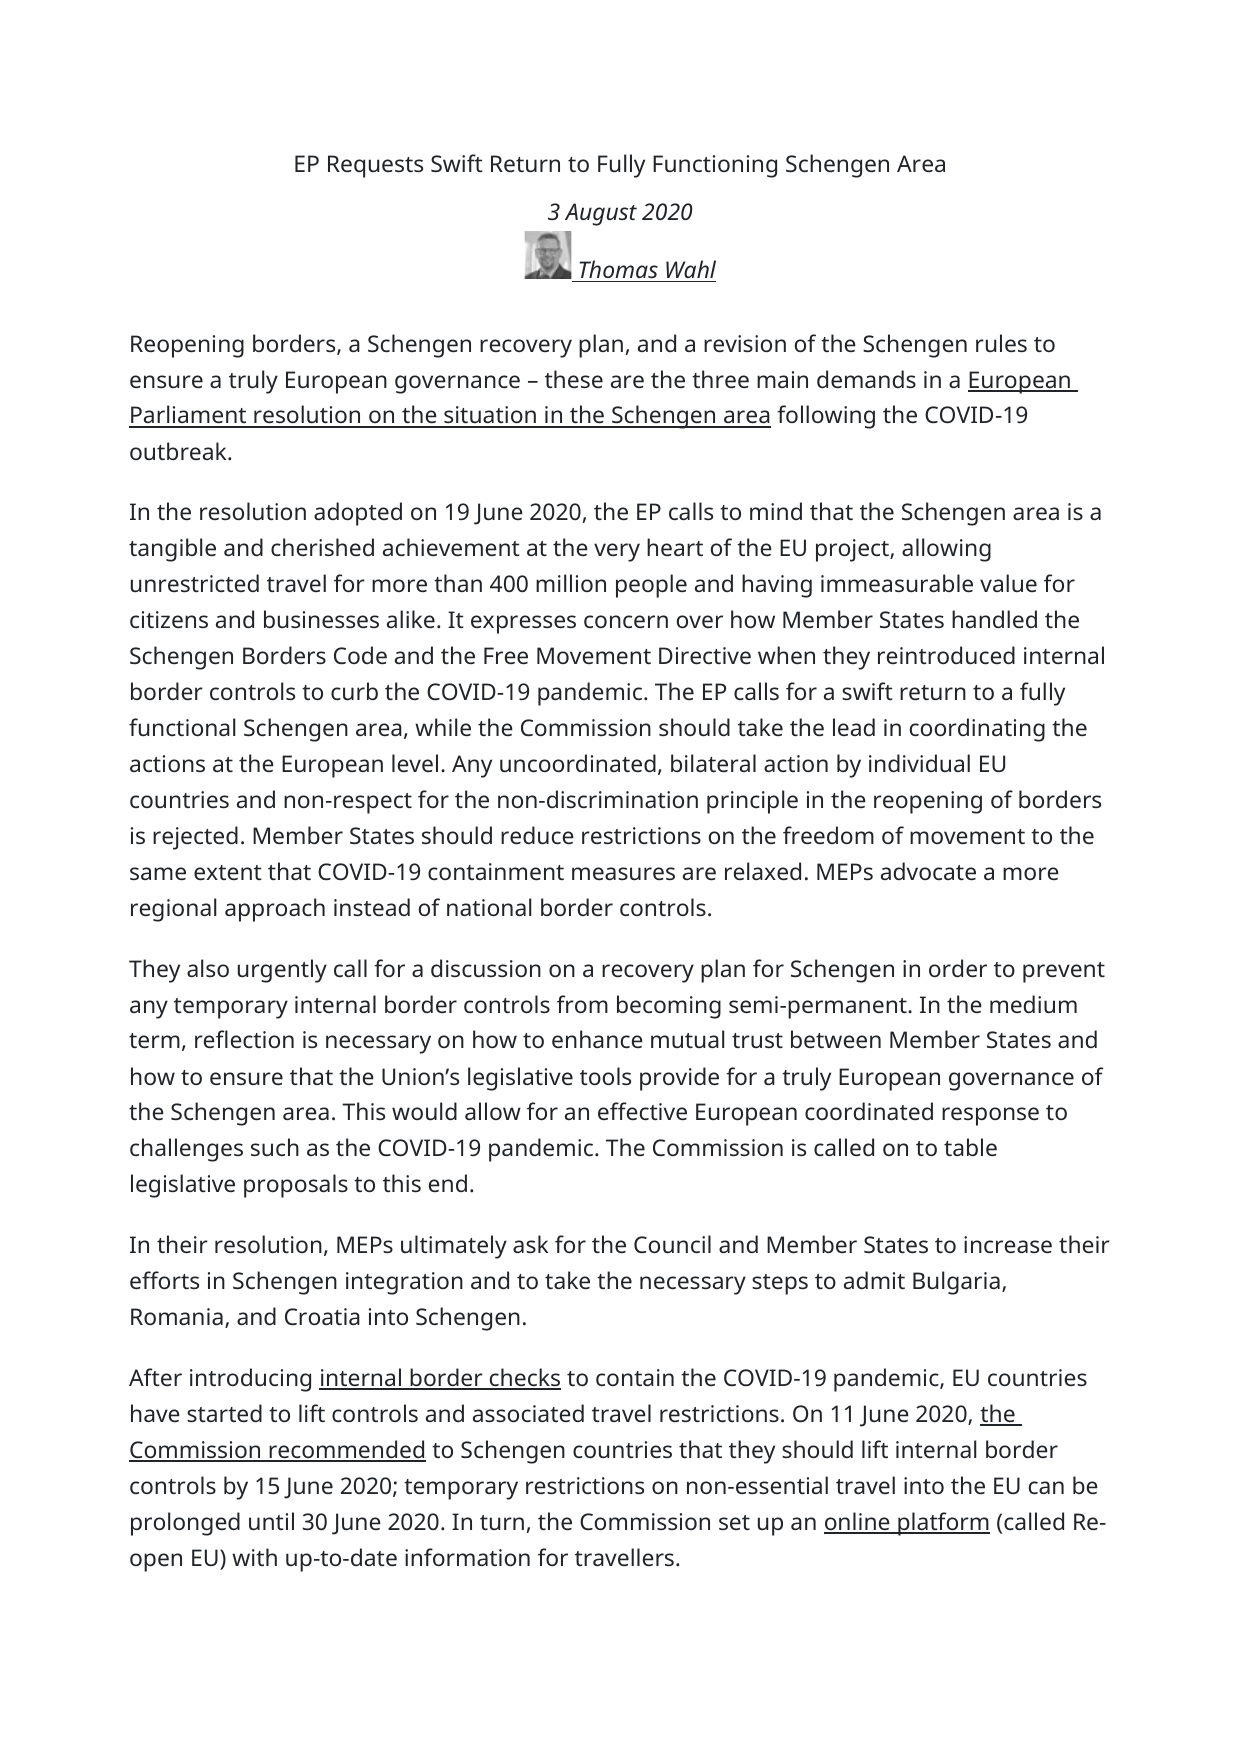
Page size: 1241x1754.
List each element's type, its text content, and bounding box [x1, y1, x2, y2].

picture [524, 231, 572, 279]
text 3 August 2020 Thomas Wahl [129, 196, 1111, 285]
text In their resolution, MEPs ultimately ask for the Council and Member States to increase their efforts in Schengen integration and to take the necessary steps to admit Bulgaria, Romania, and Croatia into Schengen. [129, 1229, 1111, 1332]
text In the resolution adopted on 19 June 2020, the EP calls to mind that the Schengen area is a tangible and cherished achievement at the very heart of the EU project, allowing unrestricted travel for more than 400 million people and having immeasurable value for citizens and businesses alike. It expresses concern over how Member States handled the Schengen Borders Code and the Free Movement Directive when they reintroduced internal border controls to curb the COVID-19 pandemic. The EP calls for a swift return to a fully functional Schengen area, while the Commission should take the lead in coordinating the actions at the European level. Any uncoordinated, bilateral action by individual EU countries and non-respect for the non-discrimination principle in the reopening of borders is rejected. Member States should reduce restrictions on the freedom of movement to the same extent that COVID-19 containment measures are relaxed. MEPs advocate a more regional approach instead of national border controls. [129, 496, 1111, 923]
text They also urgently call for a discussion on a recovery plan for Schengen in order to prevent any temporary internal border controls from becoming semi-permanent. In the medium term, reflection is necessary on how to enhance mutual trust between Member States and how to ensure that the Union’s legislative tools provide for a truly European governance of the Schengen area. This would allow for an effective European coordinated response to challenges such as the COVID-19 pandemic. The Commission is called on to table legislative proposals to this end. [129, 953, 1111, 1199]
text Reopening borders, a Schengen recovery plan, and a revision of the Schengen rules to ensure a truly European governance – these are the three main demands in a European Parliament resolution on the situation in the Schengen area following the COVID‑19 outbreak. [129, 328, 1111, 467]
text After introducing internal border checks to contain the COVID-19 pandemic, EU countries have started to lift controls and associated travel restrictions. On 11 June 2020, the Commission recommended to Schengen countries that they should lift internal border controls by 15 June 2020; temporary restrictions on non-essential travel into the EU can be prolonged until 30 June 2020. In turn, the Commission set up an online platform (called Re-open EU) with up-to-date information for travellers. [129, 1362, 1111, 1573]
subtitle EP Requests Swift Return to Fully Functioning Schengen Area [129, 148, 1111, 179]
